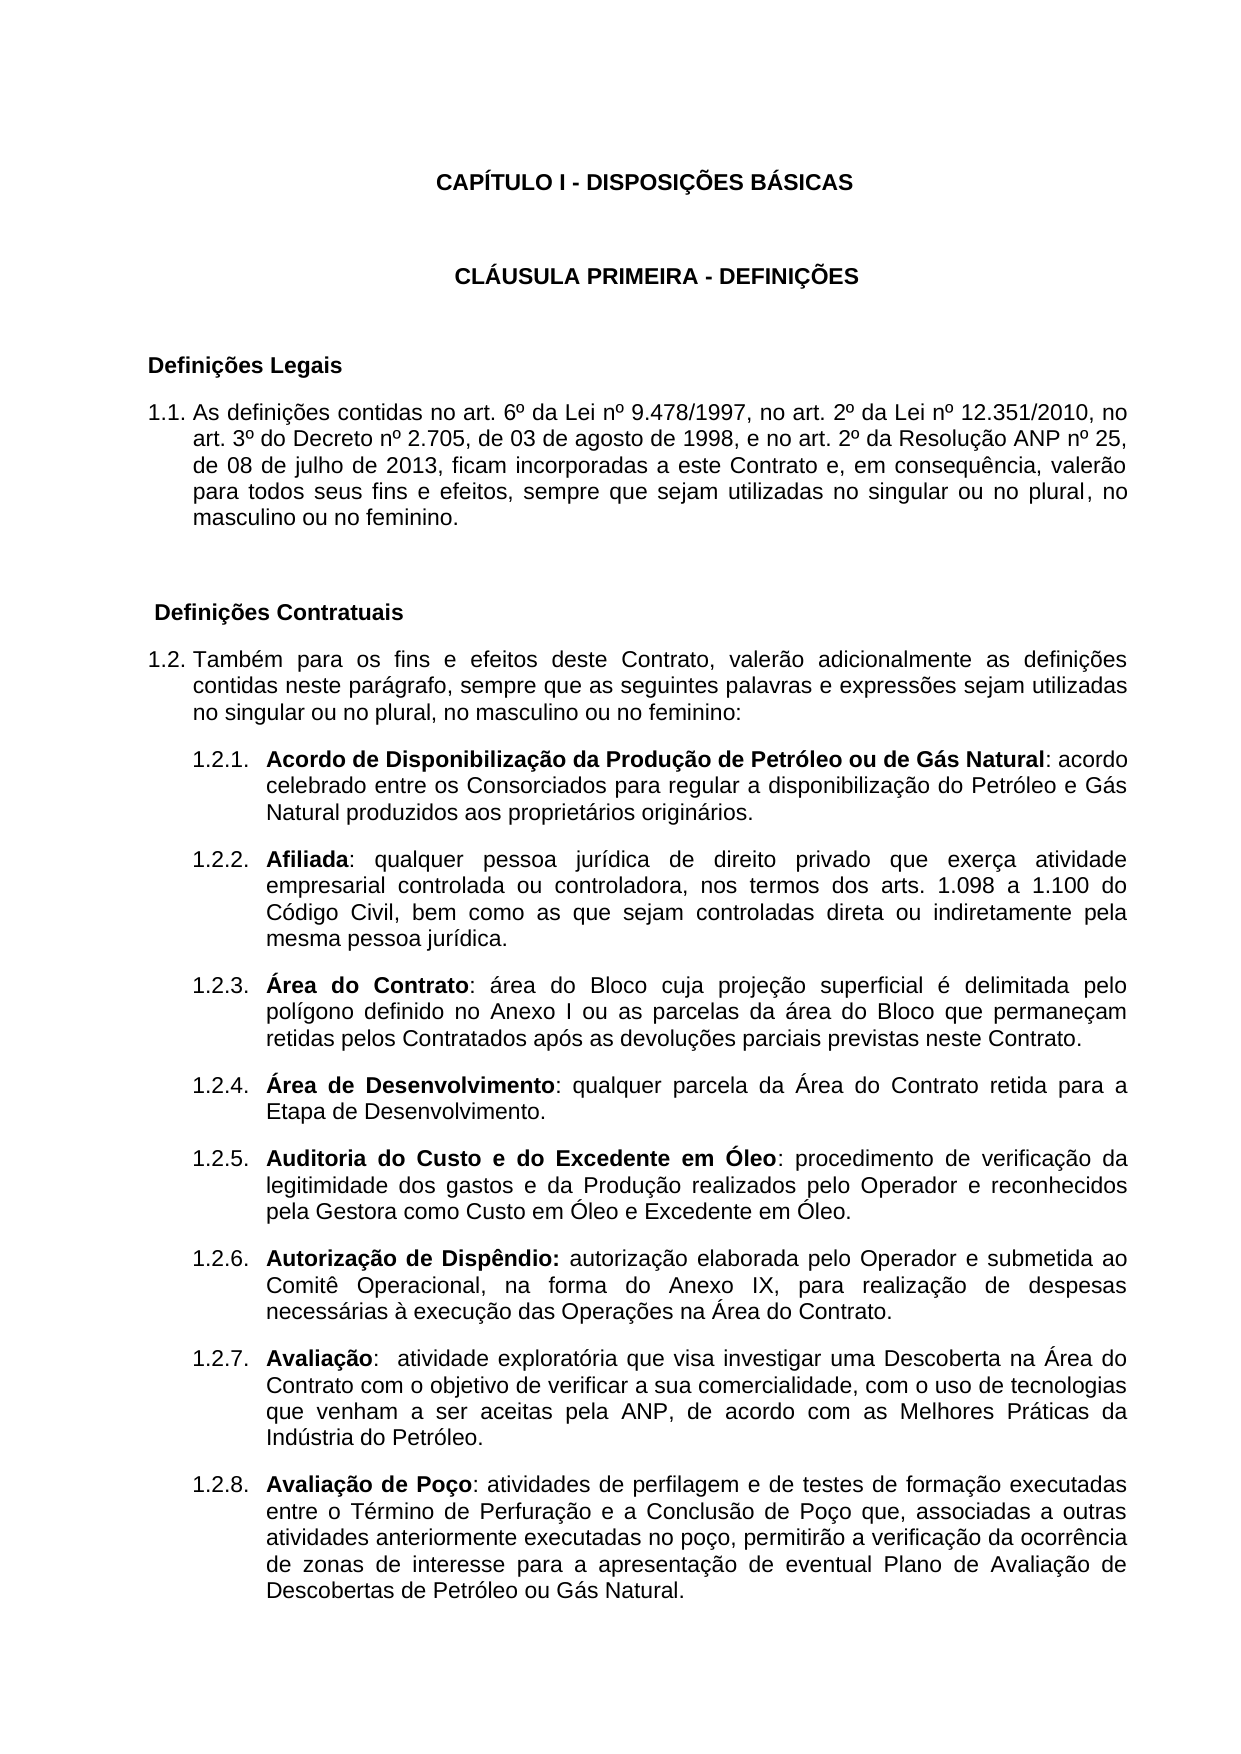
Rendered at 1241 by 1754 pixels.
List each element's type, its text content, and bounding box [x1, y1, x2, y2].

text Área de Desenvolvimento: qualquer parcela da Área do Contrato retida para a Etapa de Desenvolvimento. [192, 1072, 1128, 1124]
text Definições Contratuais [148, 599, 1128, 625]
text Avaliação: atividade exploratória que visa investigar uma Descoberta na Área do Contrato com o objetivo de verificar a sua comercialidade, com o uso de tecnologias que venham a ser aceitas pela ANP, de acordo com as Melhores Práticas da Indústria do Petróleo. [192, 1345, 1128, 1451]
text Acordo de Disponibilização da Produção de Petróleo ou de Gás Natural: acordo celebrado entre os Consorciados para regular a disponibilização do Petróleo e Gás Natural produzidos aos proprietários originários. [192, 746, 1128, 825]
text As definições contidas no art. 6º da Lei nº 9.478/1997, no art. 2º da Lei nº 12.351/2010, no art. 3º do Decreto nº 2.705, de 03 de agosto de 1998, e no art. 2º da Resolução ANP nº 25, de 08 de julho de 2013, ficam incorporadas a este Contrato e, em consequência, valerão para todos seus fins e efeitos, sempre que sejam utilizadas no singular ou no plural, no masculino ou no feminino. [148, 399, 1128, 531]
text Também para os fins e efeitos deste Contrato, valerão adicionalmente as definições contidas neste parágrafo, sempre que as seguintes palavras e expressões sejam utilizadas no singular ou no plural, no masculino ou no feminino: [148, 646, 1128, 725]
text Área do Contrato: área do Bloco cuja projeção superficial é delimitada pelo polígono definido no Anexo I ou as parcelas da área do Bloco que permaneçam retidas pelos Contratados após as devoluções parciais previstas neste Contrato. [192, 972, 1128, 1051]
text Auditoria do Custo e do Excedente em Óleo: procedimento de verificação da legitimidade dos gastos e da Produção realizados pelo Operador e reconhecidos pela Gestora como Custo em Óleo e Excedente em Óleo. [192, 1145, 1128, 1224]
text Autorização de Dispêndio: autorização elaborada pelo Operador e submetida ao Comitê Operacional, na forma do Anexo IX, para realização de despesas necessárias à execução das Operações na Área do Contrato. [192, 1245, 1128, 1324]
text disposições básicas [236, 168, 1128, 195]
text Definições Legais [148, 352, 1128, 378]
text Avaliação de Poço: atividades de perfilagem e de testes de formação executadas entre o Término de Perfuração e a Conclusão de Poço que, associadas a outras atividades anteriormente executadas no poço, permitirão a verificação da ocorrência de zonas de interesse para a apresentação de eventual Plano de Avaliação de Descobertas de Petróleo ou Gás Natural. [192, 1471, 1128, 1603]
text Afiliada: qualquer pessoa jurídica de direito privado que exerça atividade empresarial controlada ou controladora, nos termos dos arts. 1.098 a 1.100 do Código Civil, bem como as que sejam controladas direta ou indiretamente pela mesma pessoa jurídica. [192, 846, 1128, 951]
text Cláusula Primeira - Definições [148, 263, 1128, 289]
